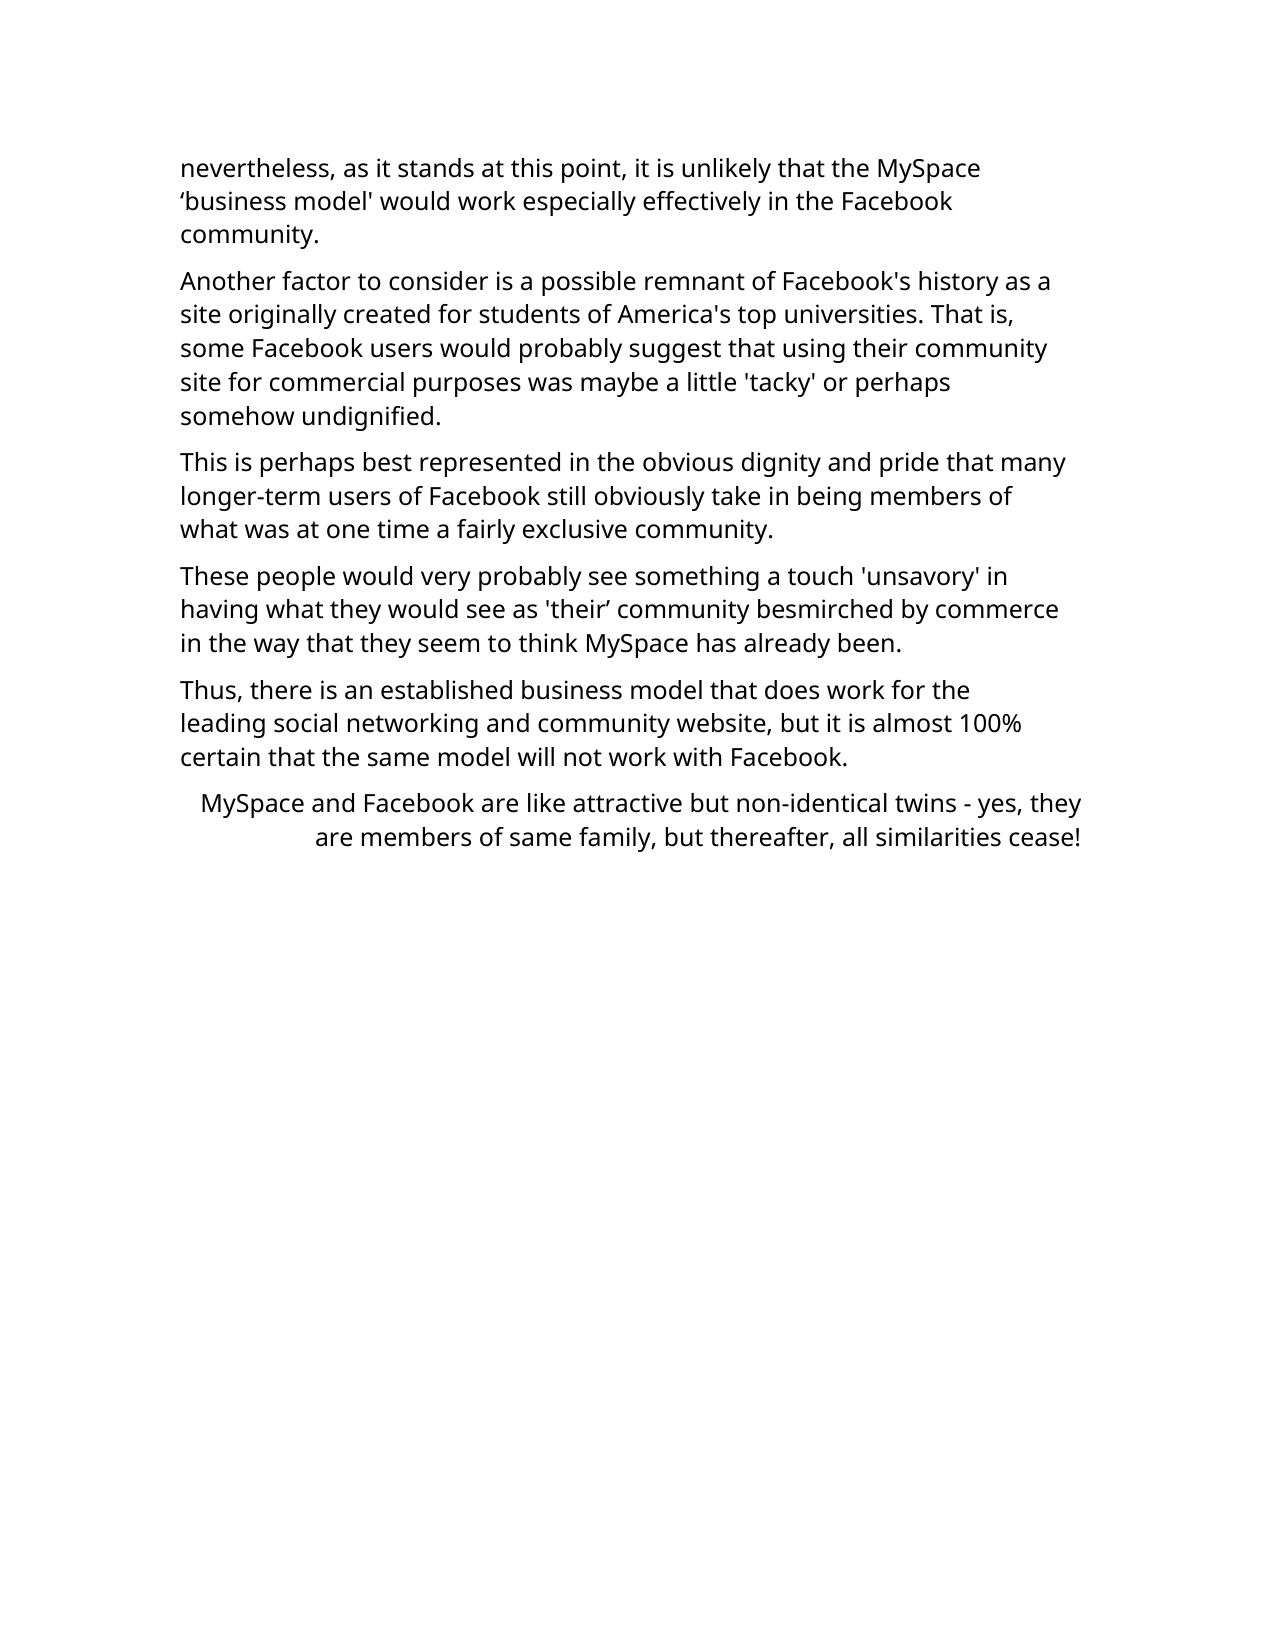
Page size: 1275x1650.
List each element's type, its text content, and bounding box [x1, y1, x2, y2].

text Another factor to consider is a possible remnant of Facebook's history as a site originally created for students of America's top universities. That is, some Facebook users would probably suggest that using their community site for commercial purposes was maybe a little 'tacky' or perhaps somehow undignified. [180, 264, 1071, 432]
text nevertheless, as it stands at this point, it is unlikely that the MySpace ‘business model' would work especially effectively in the Facebook community. [180, 150, 1068, 251]
text MySpace and Facebook are like attractive but non-identical twins - yes, they are members of same family, but thereafter, all similarities cease! [175, 786, 1081, 853]
text These people would very probably see something a touch 'unsavory' in having what they would see as 'their’ community besmirched by commerce in the way that they seem to think MySpace has already been. [180, 559, 1082, 660]
text Thus, there is an established business model that does work for the leading social networking and community website, but it is almost 100% certain that the same model will not work with Facebook. [180, 672, 1043, 773]
text This is perhaps best represented in the obvious dignity and pride that many longer-term users of Facebook still obviously take in being members of what was at one time a fairly exclusive community. [180, 445, 1067, 546]
